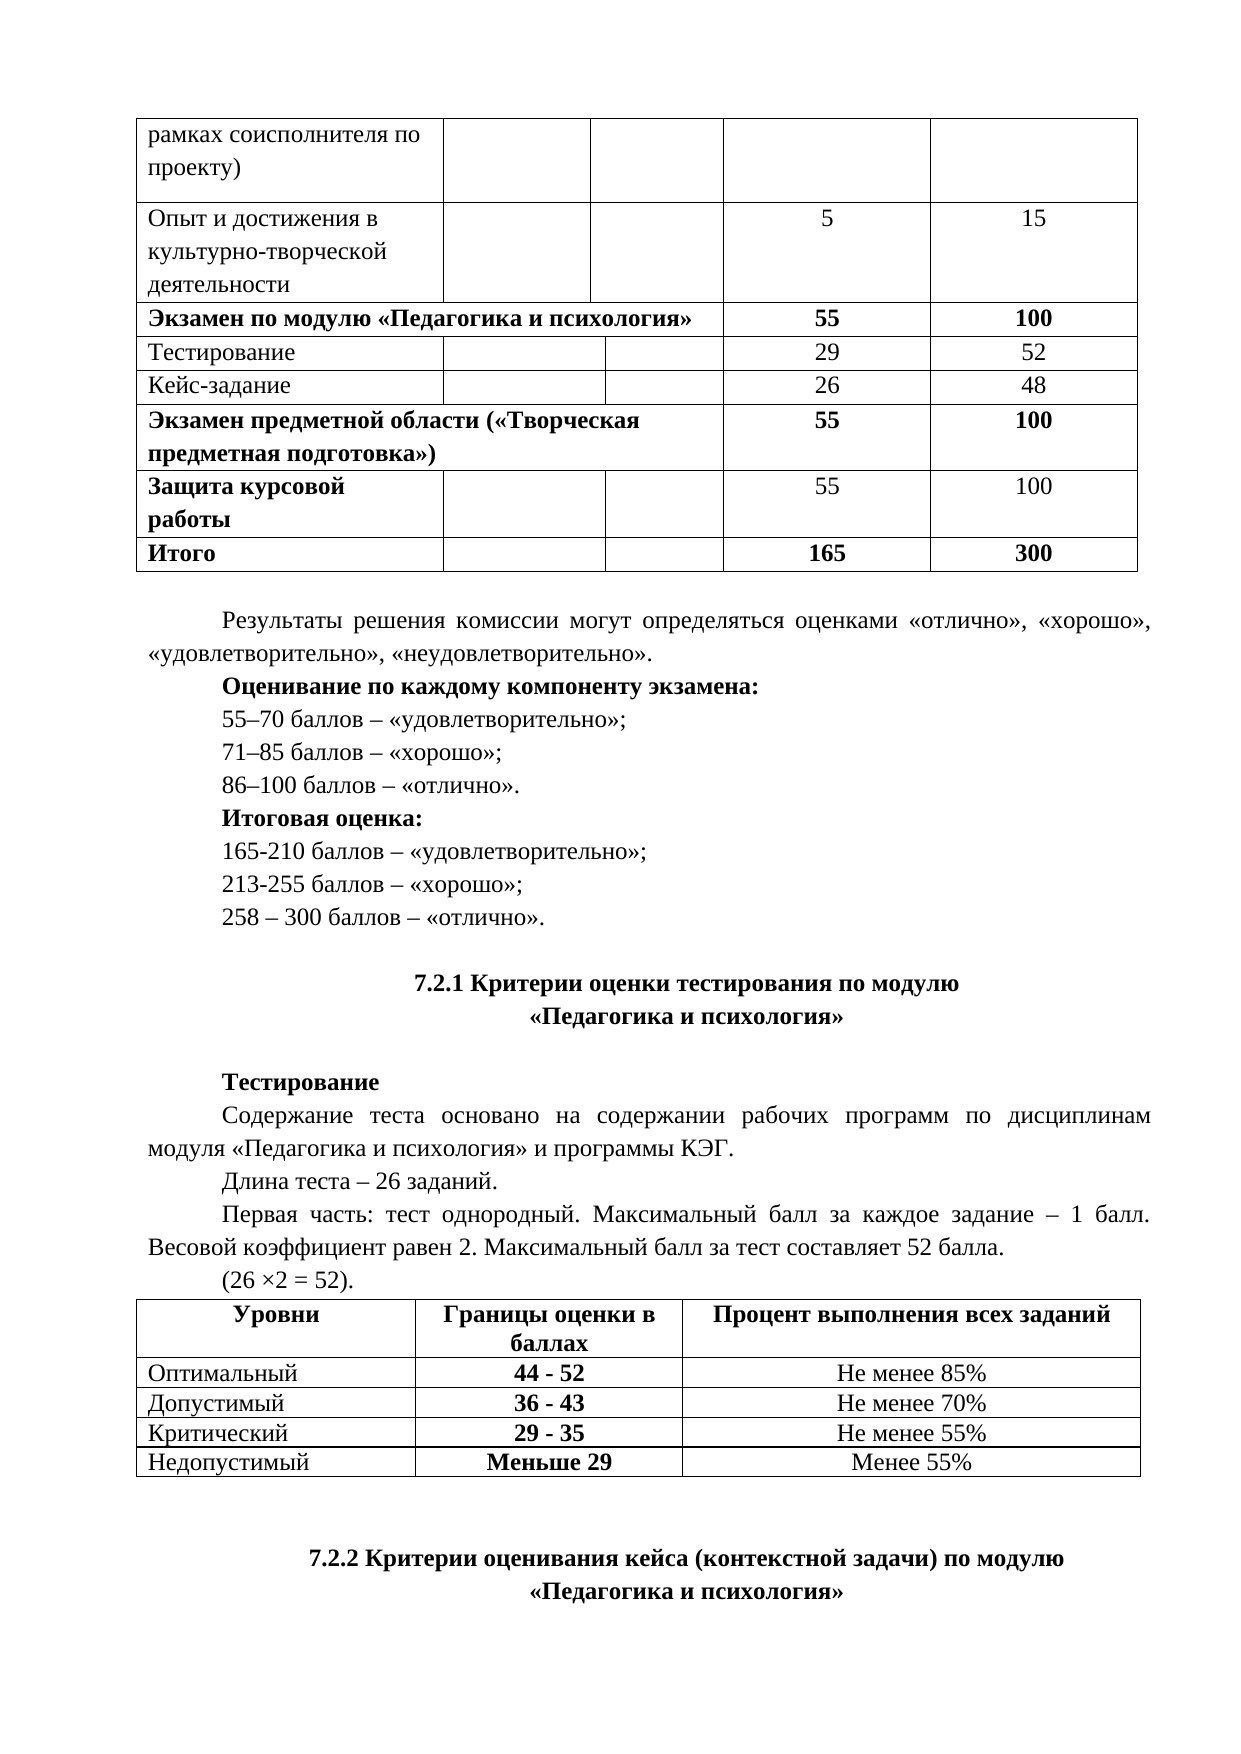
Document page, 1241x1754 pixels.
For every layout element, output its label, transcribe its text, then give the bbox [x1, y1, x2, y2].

table_cell Не менее 55% [683, 1418, 1140, 1446]
table_cell [606, 538, 723, 571]
table_cell 300 [931, 538, 1137, 571]
table_cell Критический [137, 1418, 415, 1446]
table_cell 100 [931, 405, 1137, 470]
text Содержание теста основано на содержании рабочих программ по дисциплинам модуля «Педагогика и психология» и программы КЭГ. [148, 1100, 1152, 1162]
table_header Процент выполнения всех заданий [683, 1300, 1140, 1357]
text 86–100 баллов – «отлично». [148, 770, 1152, 799]
table_cell 100 [931, 471, 1137, 537]
table_cell [444, 119, 590, 202]
table_cell [444, 337, 605, 369]
table_cell 29 - 35 [416, 1418, 682, 1446]
text 213-255 баллов – «хорошо»; [148, 869, 1152, 898]
table_cell [444, 203, 590, 302]
table_cell 36 - 43 [416, 1388, 682, 1417]
table_cell [591, 119, 723, 202]
table_cell Итого [137, 538, 443, 571]
text Оценивание по каждому компоненту экзамена: [148, 671, 1152, 700]
table_header Границы оценки в баллах [416, 1300, 682, 1357]
table_cell [606, 471, 723, 537]
text (26 ×2 = 52). [148, 1266, 1152, 1294]
text 258 – 300 баллов – «отлично». [148, 902, 1152, 931]
table_cell 44 - 52 [416, 1358, 682, 1387]
text «Педагогика и психология» [148, 1001, 1152, 1030]
table_cell 100 [931, 303, 1137, 336]
text 165-210 баллов – «удовлетворительно»; [148, 836, 1152, 865]
text Итоговая оценка: [148, 803, 1152, 832]
table_cell Тестирование [137, 337, 443, 369]
table_cell [606, 371, 723, 404]
table_cell Защита курсовой работы [137, 471, 443, 537]
text Результаты решения комиссии могут определяться оценками «отлично», «хорошо», «удовлетворительно», «неудовлетворительно». [148, 605, 1152, 667]
text 55–70 баллов – «удовлетворительно»; [148, 704, 1152, 733]
table_cell Не менее 70% [683, 1388, 1140, 1417]
table_cell Экзамен предметной области («Творческая предметная подготовка») [137, 405, 723, 470]
table_header Уровни [137, 1300, 415, 1357]
text Длина теста – 26 заданий. [148, 1166, 1152, 1195]
text «Педагогика и психология» [148, 1576, 1152, 1605]
table_cell 55 [724, 405, 930, 470]
table_cell [444, 471, 605, 537]
table_cell 10 [724, 119, 930, 202]
table_cell Недопустимый [137, 1448, 415, 1476]
table_cell [444, 538, 605, 571]
table_cell Опыт и достижения в культурно-творческой деятельности [137, 203, 443, 302]
text Первая часть: тест однородный. Максимальный балл за каждое задание – 1 балл. Весовой коэффициент равен 2. Максимальный балл за тест составляет 52 балла. [148, 1199, 1152, 1261]
table_cell 20 [931, 119, 1137, 202]
text 71–85 баллов – «хорошо»; [148, 737, 1152, 766]
table_cell 15 [931, 203, 1137, 302]
text Тестирование [148, 1067, 1152, 1096]
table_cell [137, 119, 443, 202]
table_cell [591, 203, 723, 302]
table_cell 48 [931, 371, 1137, 404]
table_cell Кейс-задание [137, 371, 443, 404]
text 7.2.1 Критерии оценки тестирования по модулю [148, 968, 1152, 997]
table_cell Экзамен по модулю «Педагогика и психология» [137, 303, 723, 336]
table_cell 5 [724, 203, 930, 302]
table_cell 165 [724, 538, 930, 571]
table_cell Не менее 85% [683, 1358, 1140, 1387]
table_cell [444, 371, 605, 404]
table_cell Оптимальный [137, 1358, 415, 1387]
table_cell 26 [724, 371, 930, 404]
text 7.2.2 Критерии оценивания кейса (контекстной задачи) по модулю [148, 1543, 1152, 1572]
table_cell 29 [724, 337, 930, 369]
table_cell [606, 337, 723, 369]
table_cell 55 [724, 471, 930, 537]
table_cell Меньше 29 [416, 1448, 682, 1476]
table_cell Допустимый [137, 1388, 415, 1417]
table_cell 52 [931, 337, 1137, 369]
table_cell 55 [724, 303, 930, 336]
table_cell Менее 55% [683, 1448, 1140, 1476]
